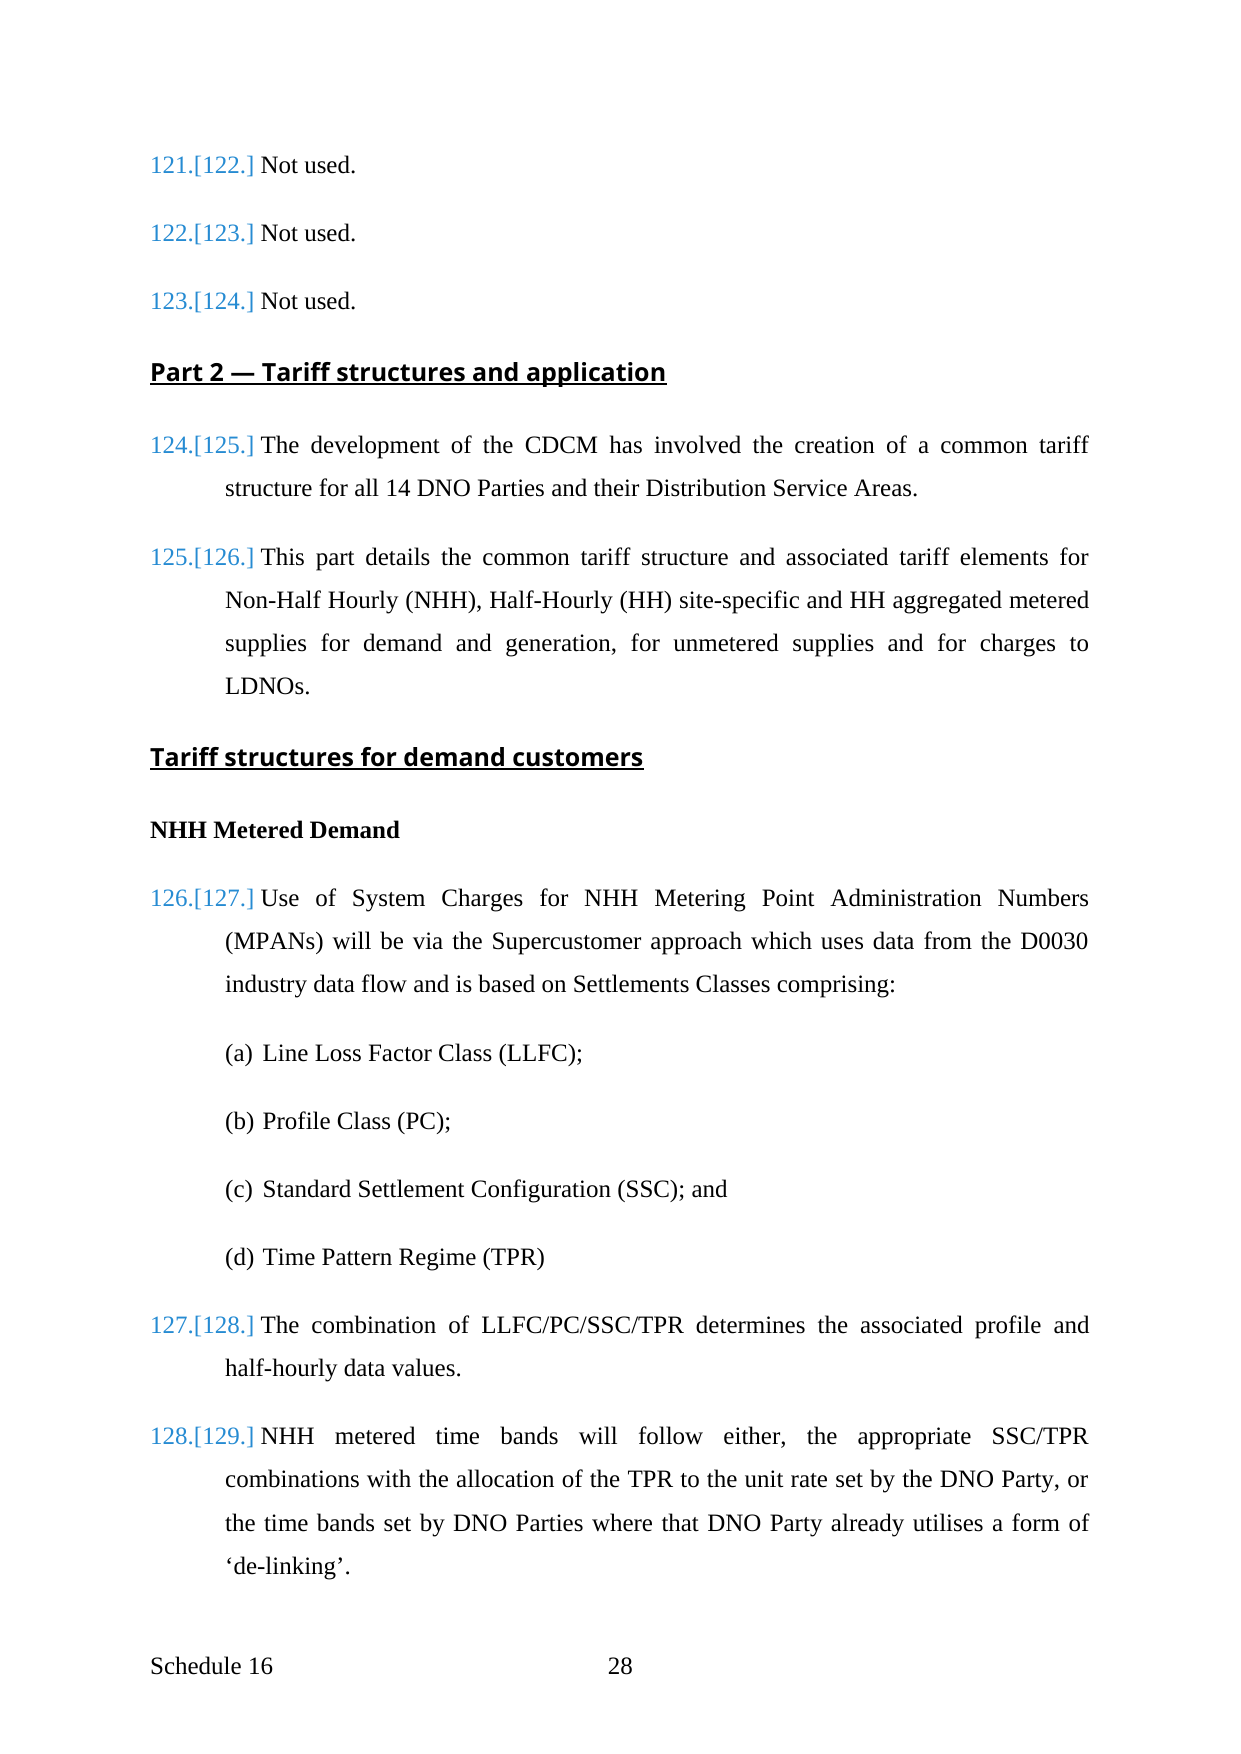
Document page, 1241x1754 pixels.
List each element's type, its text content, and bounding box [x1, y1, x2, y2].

subtitle Not used. [150, 286, 1090, 315]
subtitle The development of the CDCM has involved the creation of a common tariff structure for all 14 DNO Parties and their Distribution Service Areas. [150, 430, 1090, 502]
list Standard Settlement Configuration (SSC); and [225, 1174, 1090, 1203]
subtitle Tariff structures for demand customers [150, 739, 1090, 773]
subtitle Not used. [150, 150, 1090, 179]
list Line Loss Factor Class (LLFC); [225, 1038, 1090, 1066]
subtitle The combination of LLFC/PC/SSC/TPR determines the associated profile and half-hourly data values. [150, 1310, 1090, 1382]
subtitle This part details the common tariff structure and associated tariff elements for Non-Half Hourly (NHH), Half-Hourly (HH) site-specific and HH aggregated metered supplies for demand and generation, for unmetered supplies and for charges to LDNOs. [150, 542, 1090, 700]
subtitle NHH metered time bands will follow either, the appropriate SSC/TPR combinations with the allocation of the TPR to the unit rate set by the DNO Party, or the time bands set by DNO Parties where that DNO Party already utilises a form of ‘de-linking’. [150, 1421, 1090, 1579]
subtitle Part 2 — Tariff structures and application [150, 354, 1090, 388]
list Time Pattern Regime (TPR) [225, 1242, 1090, 1271]
text NHH Metered Demand [150, 815, 1090, 844]
list Profile Class (PC); [225, 1106, 1090, 1134]
subtitle Use of System Charges for NHH Metering Point Administration Numbers (MPANs) will be via the Supercustomer approach which uses data from the D0030 industry data flow and is based on Settlements Classes comprising: [150, 883, 1090, 998]
subtitle Not used. [150, 218, 1090, 247]
